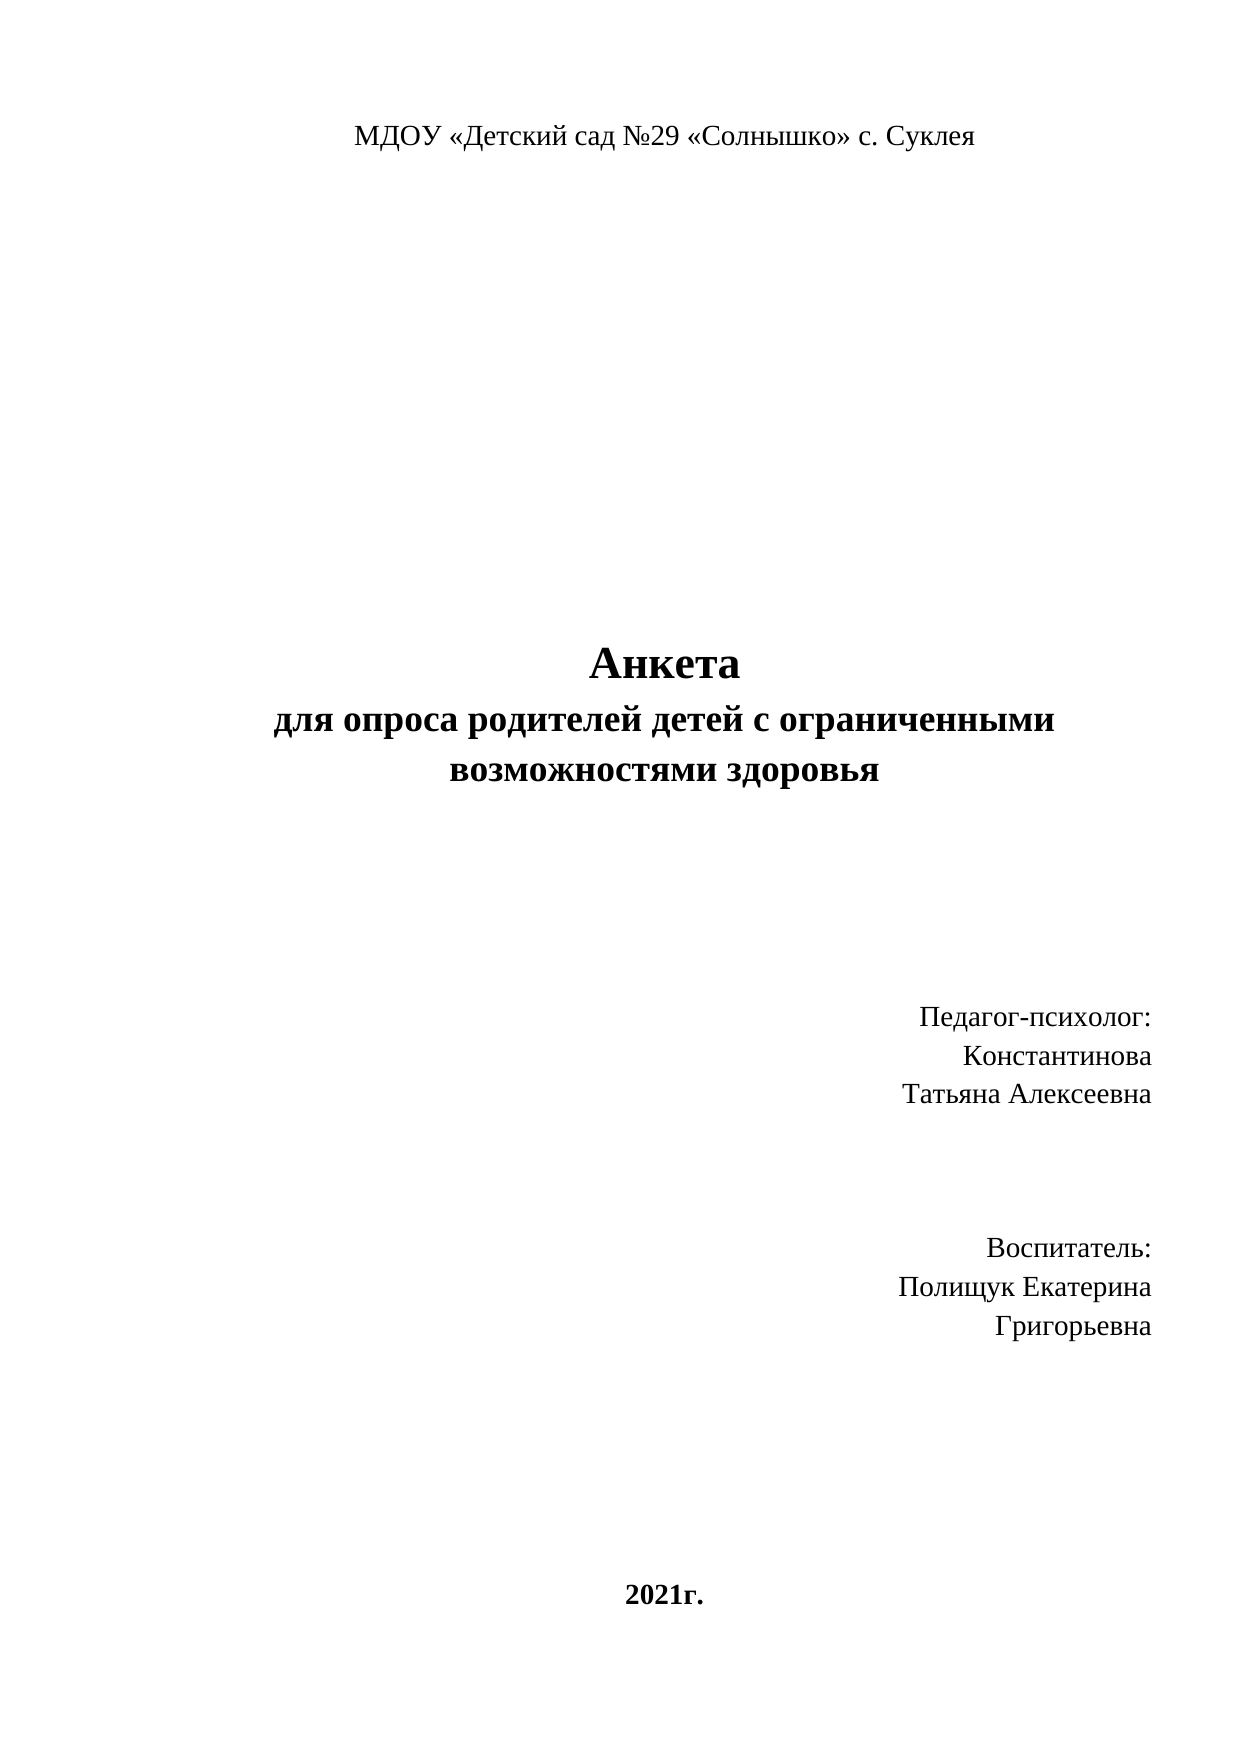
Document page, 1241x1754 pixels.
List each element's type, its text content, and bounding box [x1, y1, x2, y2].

text для опроса родителей детей с ограниченными возможностями здоровья [177, 696, 1152, 789]
text Григорьевна [177, 1308, 1152, 1341]
text Полищук Екатерина [177, 1269, 1152, 1303]
text Анкета [177, 636, 1152, 688]
text Константинова [177, 1038, 1152, 1071]
text Воспитатель: [177, 1231, 1152, 1264]
text 2021г. [177, 1577, 1152, 1611]
text МДОУ «Детский сад №29 «Солнышко» с. Суклея [177, 118, 1152, 152]
text Педагог-психолог: [177, 999, 1152, 1033]
text Татьяна Алексеевна [177, 1076, 1152, 1110]
